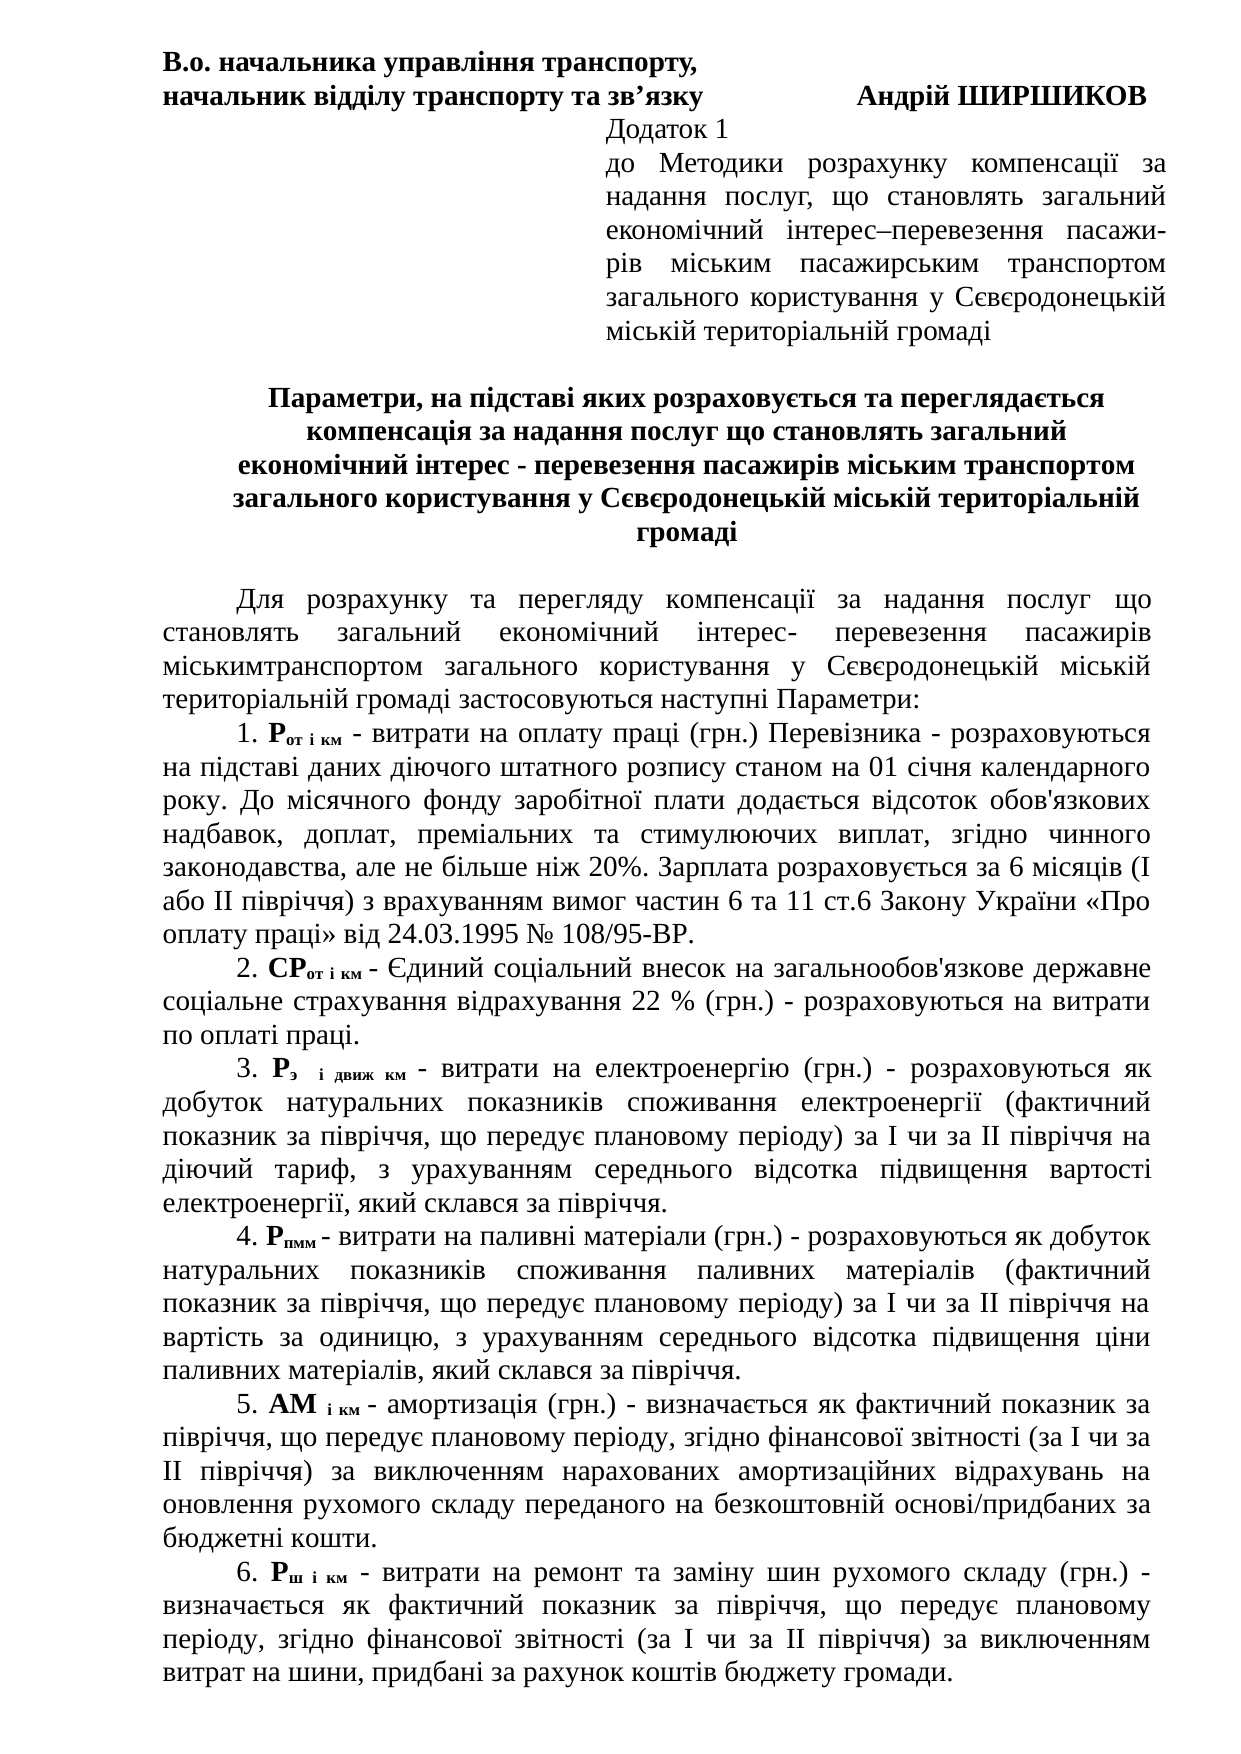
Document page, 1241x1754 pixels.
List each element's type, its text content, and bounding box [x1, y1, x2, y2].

text до Методики розрахунку компенсації за надання послуг, що становлять загальний економічний інтерес–перевезення пасажи-рів міським пасажирським транспортом загального користування у Сєвєродонецькій міській територіальній громаді [606, 145, 1167, 346]
text 4. Рпмм - витрати на паливні матеріали (грн.) - розраховуються як добуток натуральних показників споживання паливних матеріалів (фактичний показник за півріччя, що передує плановому періоду) за І чи за ІІ півріччя на вартість за одиницю, з урахуванням середнього відсотка підвищення ціни паливних матеріалів, який склався за півріччя. [162, 1218, 1152, 1386]
text 3. Рэ і движ км - витрати на електроенергію (грн.) - розраховуються як добуток натуральних показників споживання електроенергії (фактичний показник за півріччя, що передує плановому періоду) за І чи за ІІ півріччя на діючий тариф, з урахуванням середнього відсотка підвищення вартості електроенергії, який склався за півріччя. [162, 1051, 1152, 1218]
text 6. Рш і км - витрати на ремонт та заміну шин рухомого складу (грн.) - визначається як фактичний показник за півріччя, що передує плановому періоду, згідно фінансової звітності (за І чи за ІІ півріччя) за виключенням витрат на шини, придбані за рахунок коштів бюджету громади. [162, 1554, 1152, 1688]
text 5. АМ і км - амортизація (грн.) - визначається як фактичний показник за півріччя, що передує плановому періоду, згідно фінансової звітності (за І чи за ІІ півріччя) за виключенням нарахованих амортизаційних відрахувань на оновлення рухомого складу переданого на безкоштовній основі/придбаних за бюджетні кошти. [162, 1386, 1152, 1554]
text 2. СРот і км - Єдиний соціальний внесок на загальнообов'язкове державне соціальне страхування відрахування 22 % (грн.) - розраховуються на витрати по оплаті праці. [162, 950, 1152, 1051]
text Додаток 1 [606, 111, 1152, 145]
text В.о. начальника управління транспорту, [162, 44, 1152, 78]
text начальник відділу транспорту та зв’язку Андрій ШИРШИКОВ [162, 78, 1152, 111]
text 1. Рот і км - витрати на оплату праці (грн.) Перевізника - розраховуються на підставі даних діючого штатного розпису станом на 01 січня календарного року. До місячного фонду заробітної плати додається відсоток обов'язкових надбавок, доплат, преміальних та стимулюючих виплат, згідно чинного законодавства, але не більше ніж 20%. Зарплата розраховується за 6 місяців (І або ІІ півріччя) з врахуванням вимог частин 6 та 11 ст.6 Закону України «Про оплату праці» вiд 24.03.1995 № 108/95-ВР. [162, 715, 1152, 950]
text Для розрахунку та перегляду компенсації за надання послуг що становлять загальний економічний інтерес- перевезення пасажирів міськимтранспортом загального користування у Сєвєродонецькій міській територіальній громаді застосовуються наступні Параметри: [162, 581, 1152, 715]
text Параметри, на підставі яких розраховується та переглядається компенсація за надання послуг що становлять загальний економічний інтерес - перевезення пасажирів міським транспортом загального користування у Сєвєродонецькій міській територіальній громаді [222, 380, 1152, 547]
